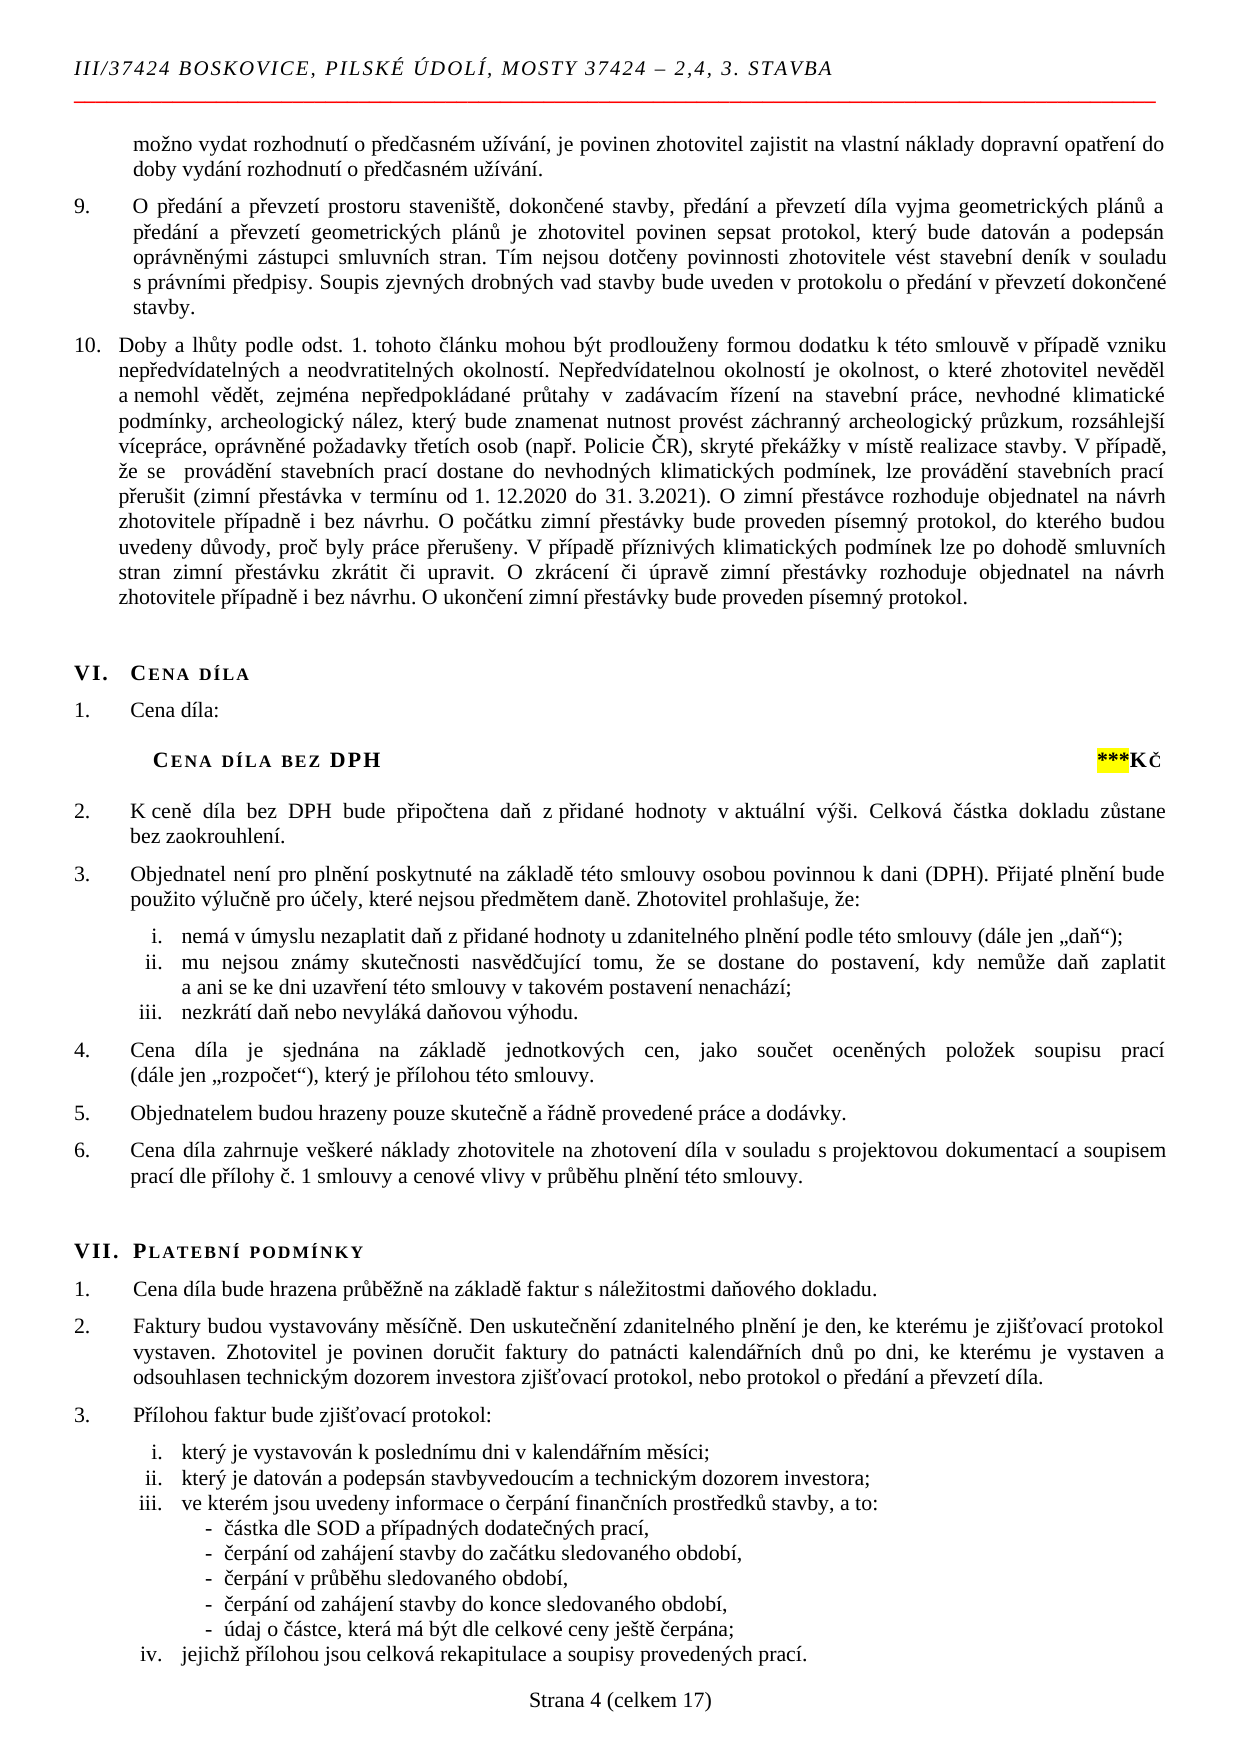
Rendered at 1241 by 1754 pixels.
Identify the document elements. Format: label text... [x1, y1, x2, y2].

list Přílohou faktur bude zjišťovací protokol: [74, 1402, 1167, 1427]
list Platební podmínky [74, 1238, 1167, 1263]
list Cena díla: [74, 697, 1167, 722]
list K ceně díla bez DPH bude připočtena daň z přidané hodnoty v aktuální výši. Celková částka dokladu zůstane bez zaokrouhlení. [74, 798, 1167, 848]
list který je datován a podepsán stavbyvedoucím a technickým dozorem investora; [162, 1464, 1167, 1490]
list ve kterém jsou uvedeny informace o čerpání finančních prostředků stavby, a to: [162, 1490, 1167, 1515]
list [74, 131, 1167, 181]
list čerpání od zahájení stavby do začátku sledovaného období, [205, 1540, 1167, 1565]
list jejichž přílohou jsou celková rekapitulace a soupisy provedených prací. [162, 1641, 1167, 1666]
list čerpání v průběhu sledovaného období, [205, 1565, 1167, 1591]
list který je vystavován k poslednímu dni v kalendářním měsíci; [162, 1439, 1167, 1464]
list nezkrátí daň nebo nevyláká daňovou výhodu. [162, 999, 1167, 1024]
list Cena díla bude hrazena průběžně na základě faktur s náležitostmi daňového dokladu. [74, 1276, 1167, 1301]
text 9. O předání a převzetí prostoru staveniště, dokončené stavby, předání a převzetí díla vyjma geometrických plánů a předání a převzetí geometrických plánů je zhotovitel povinen sepsat protokol, který bude datován a podepsán oprávněnými zástupci smluvních stran. Tím nejsou dotčeny povinnosti zhotovitele vést stavební deník v souladu s právními předpisy. Soupis zjevných drobných vad stavby bude uveden v protokolu o předání v převzetí dokončené stavby. [74, 193, 1167, 319]
list mu nejsou známy skutečnosti nasvědčující tomu, že se dostane do postavení, kdy nemůže daň zaplatit a ani se ke dni uzavření této smlouvy v takovém postavení nenachází; [162, 949, 1167, 999]
list údaj o částce, která má být dle celkové ceny ještě čerpána; [205, 1616, 1167, 1641]
list Cena díla je sjednána na základě jednotkových cen, jako součet oceněných položek soupisu prací (dále jen „rozpočet“), který je přílohou této smlouvy. [74, 1037, 1167, 1087]
list Cena díla [74, 659, 1167, 685]
text 10. Doby a lhůty podle odst. 1. tohoto článku mohou být prodlouženy formou dodatku k této smlouvě v případě vzniku nepředvídatelných a neodvratitelných okolností. Nepředvídatelnou okolností je okolnost, o které zhotovitel nevěděl a nemohl vědět, zejména nepředpokládané průtahy v zadávacím řízení na stavební práce, nevhodné klimatické podmínky, archeologický nález, který bude znamenat nutnost provést záchranný archeologický průzkum, rozsáhlejší vícepráce, oprávněné požadavky třetích osob (např. Policie ČR), skryté překážky v místě realizace stavby. V případě, že se provádění stavebních prací dostane do nevhodných klimatických podmínek, lze provádění stavebních prací přerušit (zimní přestávka v termínu od 1. 12.2020 do 31. 3.2021). O zimní přestávce rozhoduje objednatel na návrh zhotovitele případně i bez návrhu. O počátku zimní přestávky bude proveden písemný protokol, do kterého budou uvedeny důvody, proč byly práce přerušeny. V případě příznivých klimatických podmínek lze po dohodě smluvních stran zimní přestávku zkrátit či upravit. O zkrácení či úpravě zimní přestávky rozhoduje objednatel na návrh zhotovitele případně i bez návrhu. O ukončení zimní přestávky bude proveden písemný protokol. [74, 332, 1167, 609]
list Faktury budou vystavovány měsíčně. Den uskutečnění zdanitelného plnění je den, ke kterému je zjišťovací protokol vystaven. Zhotovitel je povinen doručit faktury do patnácti kalendářních dnů po dni, ke kterému je vystaven a odsouhlasen technickým dozorem investora zjišťovací protokol, nebo protokol o předání a převzetí díla. [74, 1313, 1167, 1389]
table_header ***Kč [835, 735, 1172, 785]
list Cena díla zahrnuje veškeré náklady zhotovitele na zhotovení díla v souladu s projektovou dokumentací a soupisem prací dle přílohy č. 1 smlouvy a cenové vlivy v průběhu plnění této smlouvy. [74, 1137, 1167, 1188]
list čerpání od zahájení stavby do konce sledovaného období, [205, 1591, 1167, 1616]
table_header Cena díla bez DPH [141, 735, 835, 785]
list Objednatel není pro plnění poskytnuté na základě této smlouvy osobou povinnou k dani (DPH). Přijaté plnění bude použito výlučně pro účely, které nejsou předmětem daně. Zhotovitel prohlašuje, že: [74, 861, 1167, 911]
list nemá v úmyslu nezaplatit daň z přidané hodnoty u zdanitelného plnění podle této smlouvy (dále jen „daň“); [162, 923, 1167, 949]
list Objednatelem budou hrazeny pouze skutečně a řádně provedené práce a dodávky. [74, 1100, 1167, 1125]
list částka dle SOD a případných dodatečných prací, [205, 1515, 1167, 1540]
